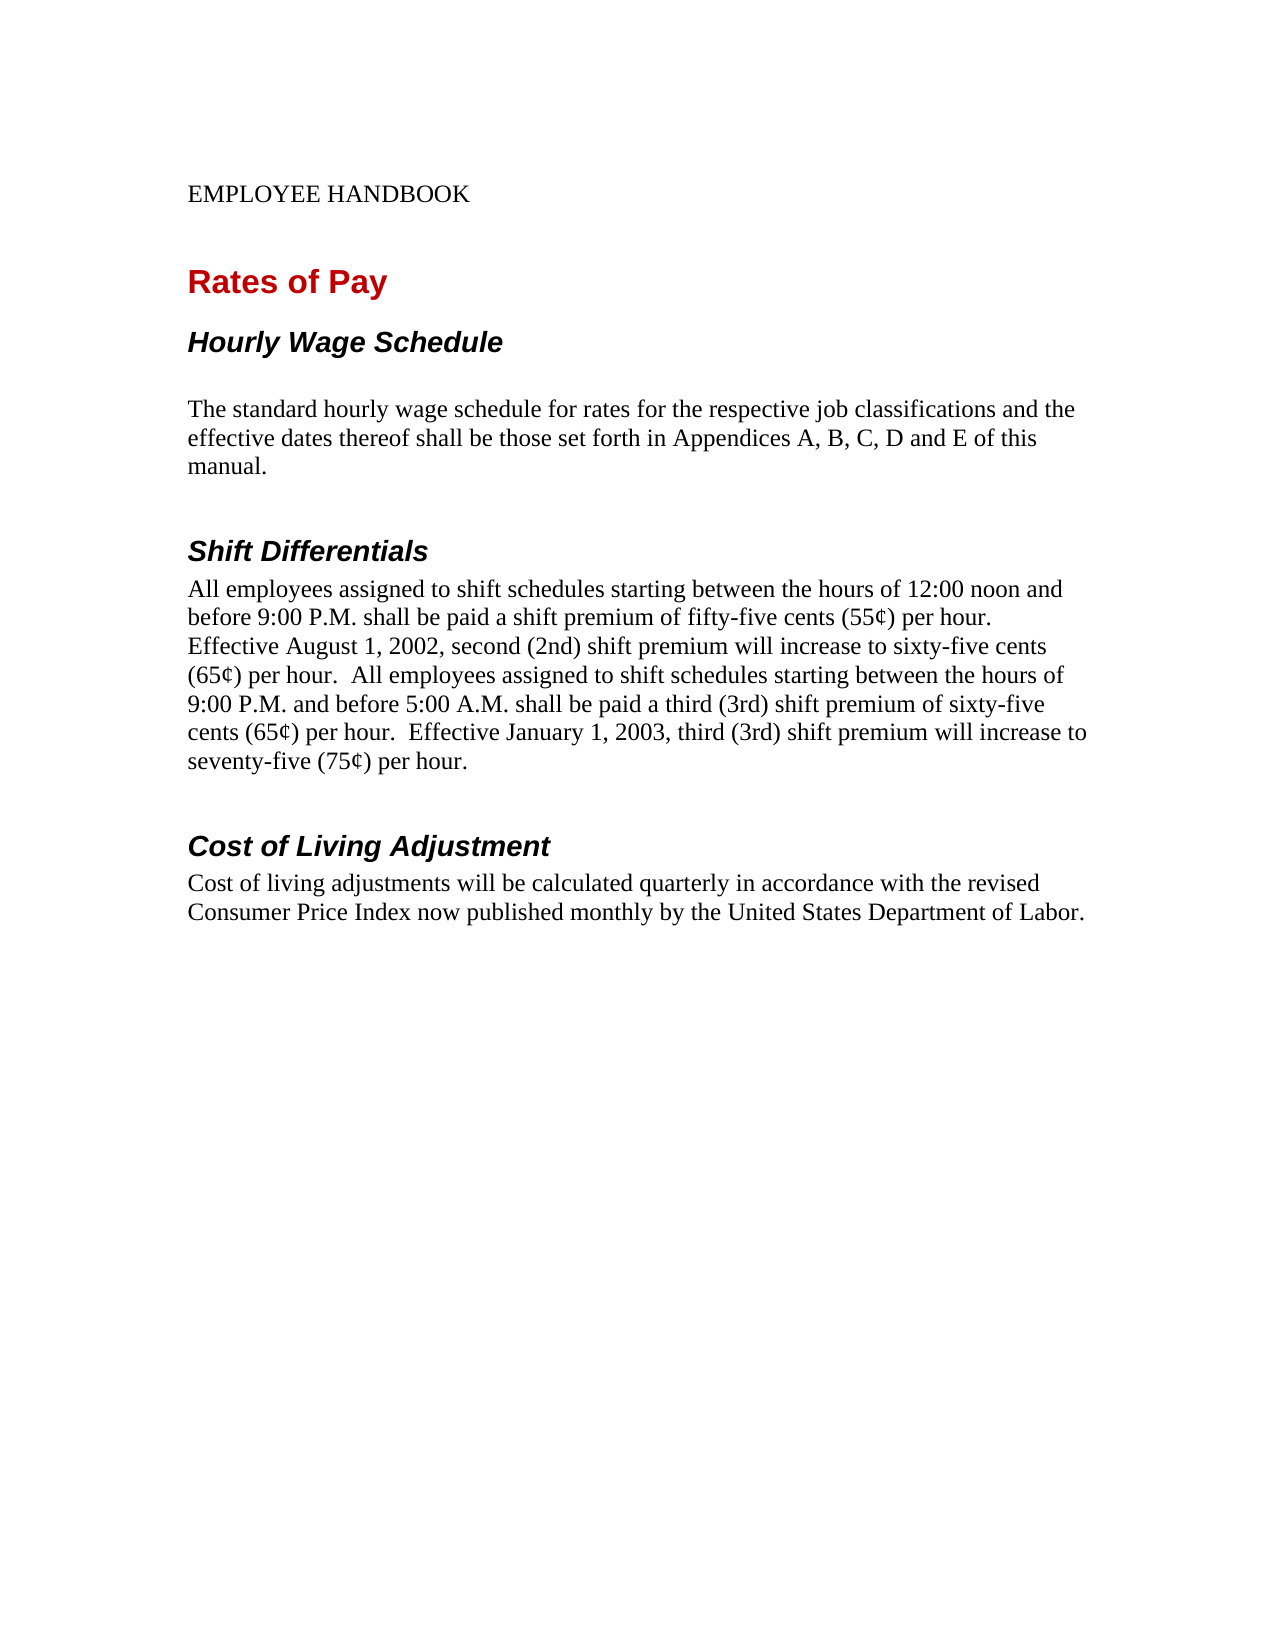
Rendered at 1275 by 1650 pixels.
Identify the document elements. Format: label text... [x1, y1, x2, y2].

subtitle Cost of Living Adjustment [187, 829, 1087, 862]
subtitle Rates of Pay [187, 262, 1087, 300]
text Cost of living adjustments will be calculated quarterly in accordance with the revised Consumer Price Index now published monthly by the United States Department of Labor. [187, 868, 1087, 926]
text All employees assigned to shift schedules starting between the hours of and before shall be paid a shift premium of fifty-five cents (55¢) per hour. Effective , second (2nd) shift premium will increase to sixty-five cents (65¢) per hour. All employees assigned to shift schedules starting between the hours of and before shall be paid a third (3rd) shift premium of sixty-five cents (65¢) per hour. Effective , third (3rd) shift premium will increase to seventy-five (75¢) per hour. [187, 574, 1087, 775]
subtitle Hourly Wage Schedule [187, 325, 1087, 359]
subtitle Shift Differentials [187, 534, 1087, 567]
text EMPLOYEE HANDBOOK [187, 179, 1087, 208]
text The standard hourly wage schedule for rates for the respective job classifications and the effective dates thereof shall be those set forth in Appendices A, B, C, D and E of this manual. [187, 394, 1087, 480]
